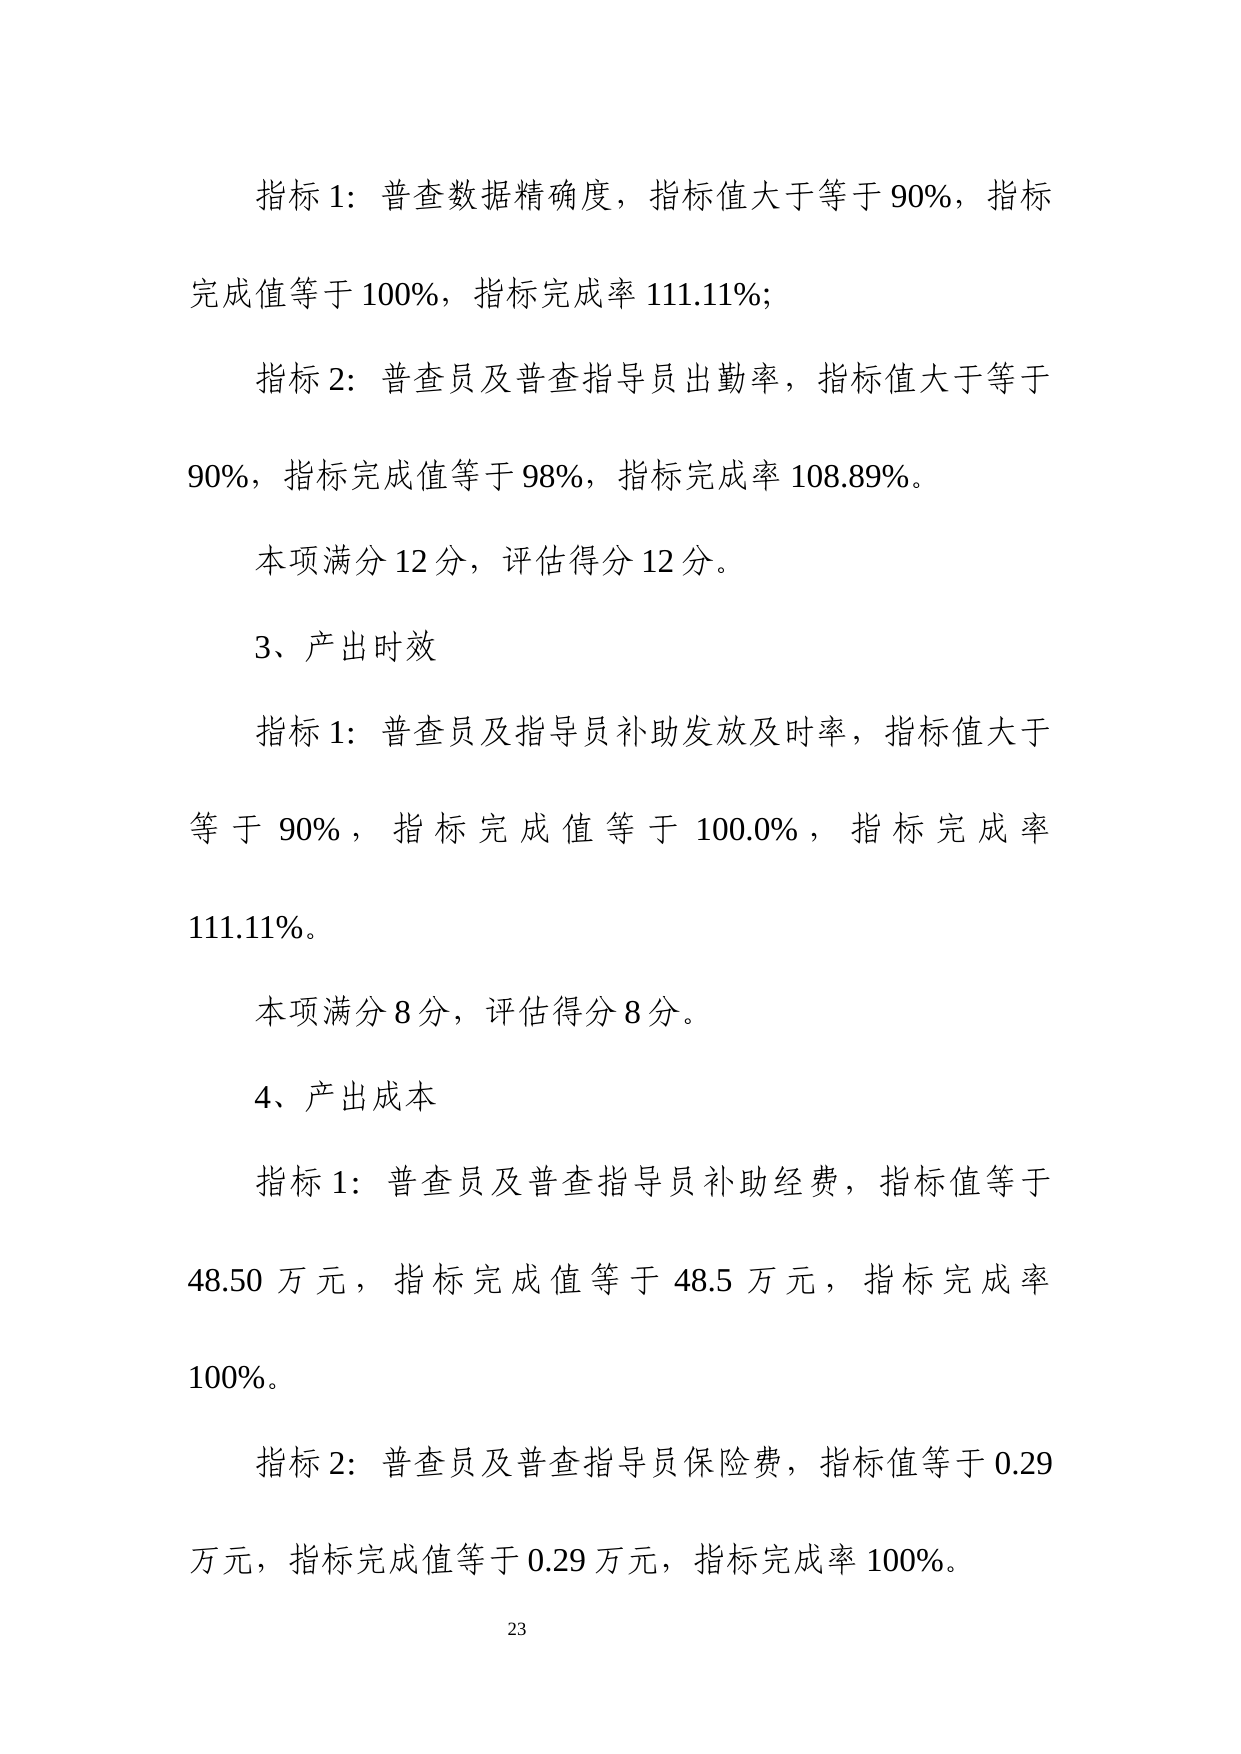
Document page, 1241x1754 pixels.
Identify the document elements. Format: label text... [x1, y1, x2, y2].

text 指标1：普查员及指导员补助发放及时率，指标值大于等于90%，指标完成值等于100.0%，指标完成率111.11%。 [187, 698, 1053, 958]
text 本项满分8分，评估得分8分。 [187, 978, 1053, 1043]
text 指标1：普查员及普查指导员补助经费，指标值等于48.50万元，指标完成值等于48.5万元，指标完成率100%。 [187, 1148, 1053, 1408]
text 本项满分12分，评估得分12分。 [187, 527, 1053, 592]
text 3、产出时效 [187, 613, 1053, 678]
text 指标2：普查员及普查指导员保险费，指标值等于0.29万元，指标完成值等于0.29万元，指标完成率100%。 [187, 1429, 1053, 1591]
text 指标1：普查数据精确度，指标值大于等于90%，指标完成值等于100%，指标完成率111.11%； [187, 162, 1053, 324]
text 4、产出成本 [187, 1063, 1053, 1128]
text 指标2：普查员及普查指导员出勤率，指标值大于等于90%，指标完成值等于98%，指标完成率108.89%。 [187, 345, 1053, 507]
